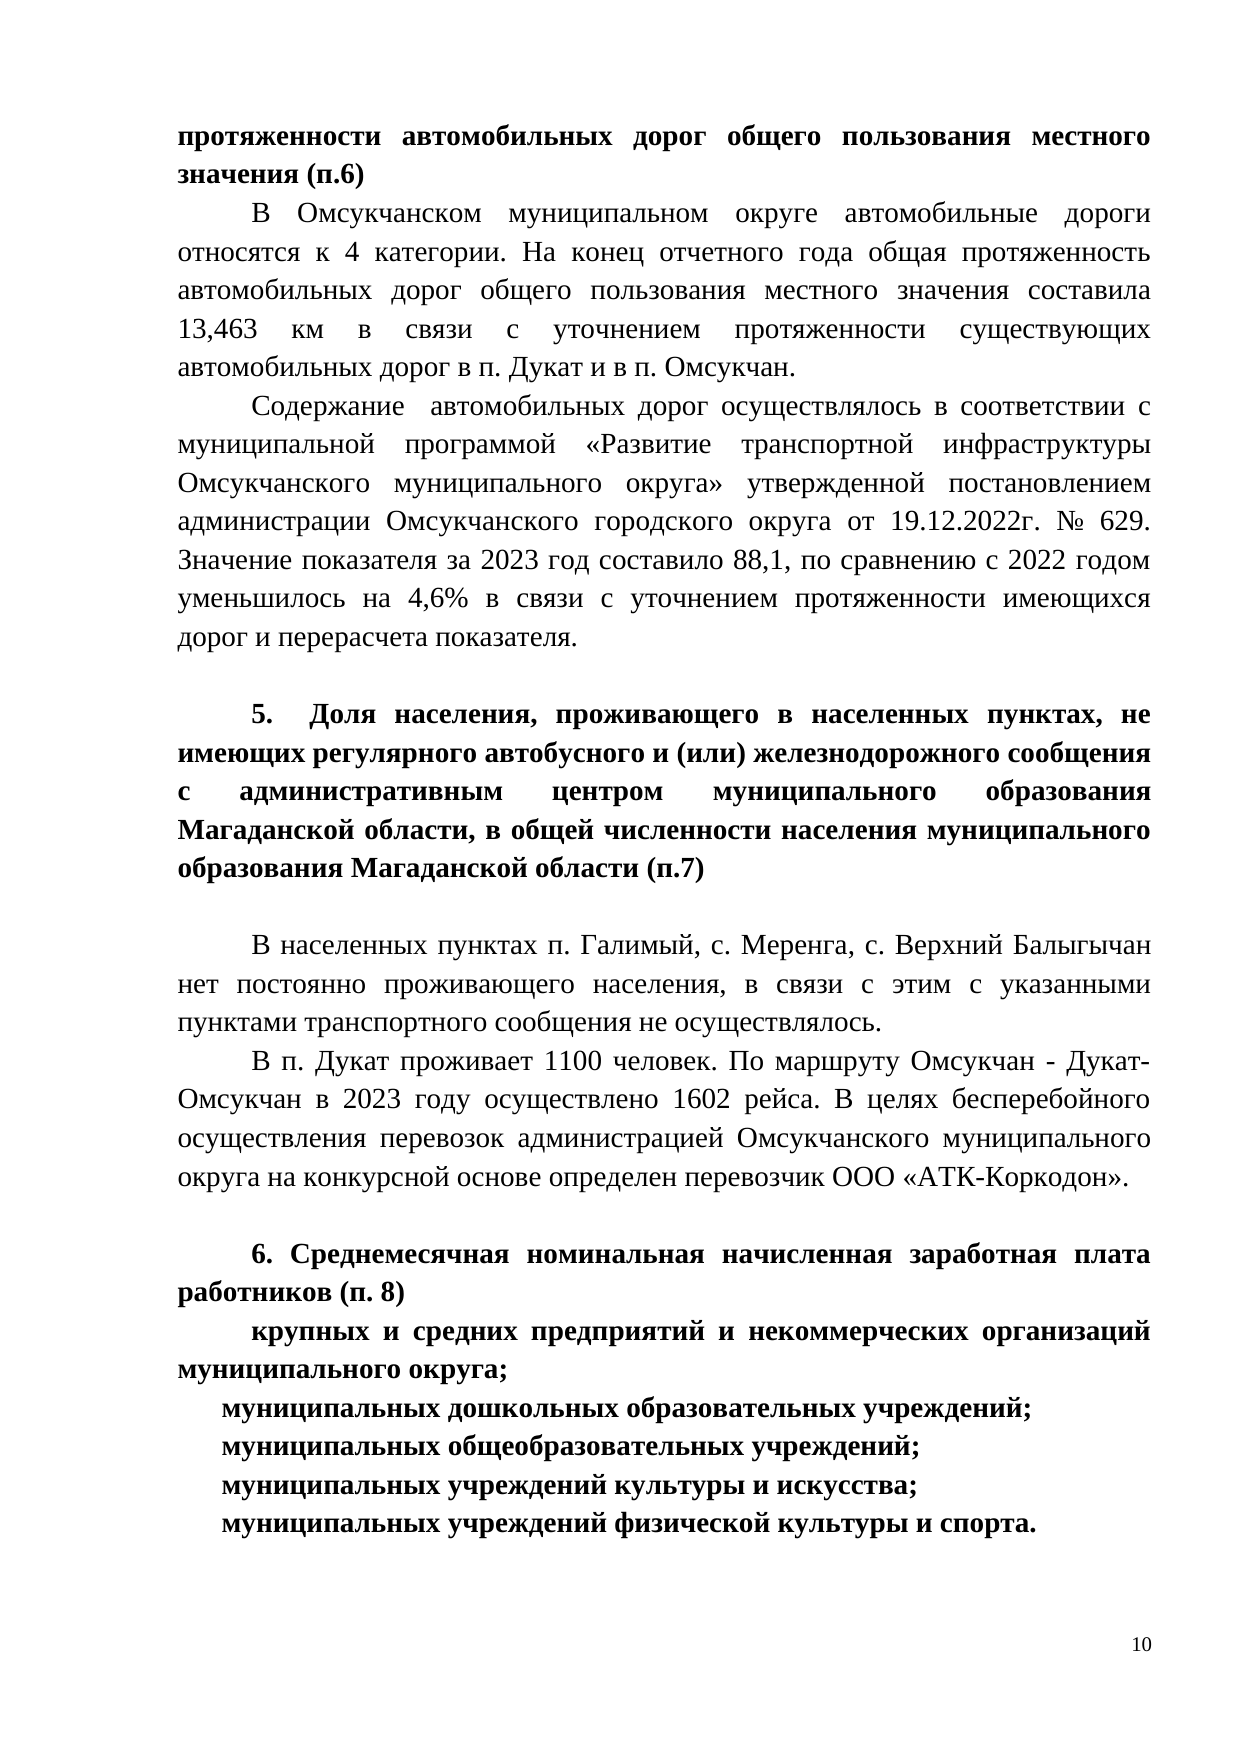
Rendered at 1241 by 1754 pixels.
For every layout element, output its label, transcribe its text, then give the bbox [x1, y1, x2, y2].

text 6. Среднемесячная номинальная начисленная заработная плата работников (п. 8) [177, 1236, 1152, 1308]
text крупных и средних предприятий и некоммерческих организаций муниципального округа; [177, 1313, 1152, 1385]
text 5. Доля населения, проживающего в населенных пунктах, не имеющих регулярного автобусного и (или) железнодорожного сообщения с административным центром муниципального образования Магаданской области, в общей численности населения муниципального образования Магаданской области (п.7) [177, 696, 1152, 884]
text муниципальных учреждений культуры и искусства; [177, 1467, 1152, 1501]
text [177, 118, 1152, 190]
text В Омсукчанском муниципальном округе автомобильные дороги относятся к 4 категории. На конец отчетного года общая протяженность автомобильных дорог общего пользования местного значения составила 13,463 км в связи с уточнением протяженности существующих автомобильных дорог в п. Дукат и в п. Омсукчан. [177, 195, 1152, 383]
text муниципальных учреждений физической культуры и спорта. [177, 1506, 1152, 1539]
text Содержание автомобильных дорог осуществлялось в соответствии с муниципальной программой «Развитие транспортной инфраструктуры Омсукчанского муниципального округа» утвержденной постановлением администрации Омсукчанского городского округа от 19.12.2022г. № 629. Значение показателя за 2023 год составило 88,1, по сравнению с 2022 годом уменьшилось на 4,6% в связи с уточнением протяженности имеющихся дорог и перерасчета показателя. [177, 388, 1152, 653]
text В населенных пунктах п. Галимый, с. Меренга, с. Верхний Балыгычан нет постоянно проживающего населения, в связи с этим с указанными пунктами транспортного сообщения не осуществлялось. [177, 927, 1152, 1038]
text В п. Дукат проживает 1100 человек. По маршруту Омсукчан - Дукат- Омсукчан в 2023 году осуществлено 1602 рейса. В целях бесперебойного осуществления перевозок администрацией Омсукчанского муниципального округа на конкурсной основе определен перевозчик ООО «АТК-Коркодон». [177, 1043, 1152, 1192]
text муниципальных общеобразовательных учреждений; [177, 1428, 1152, 1462]
text муниципальных дошкольных образовательных учреждений; [177, 1390, 1152, 1423]
